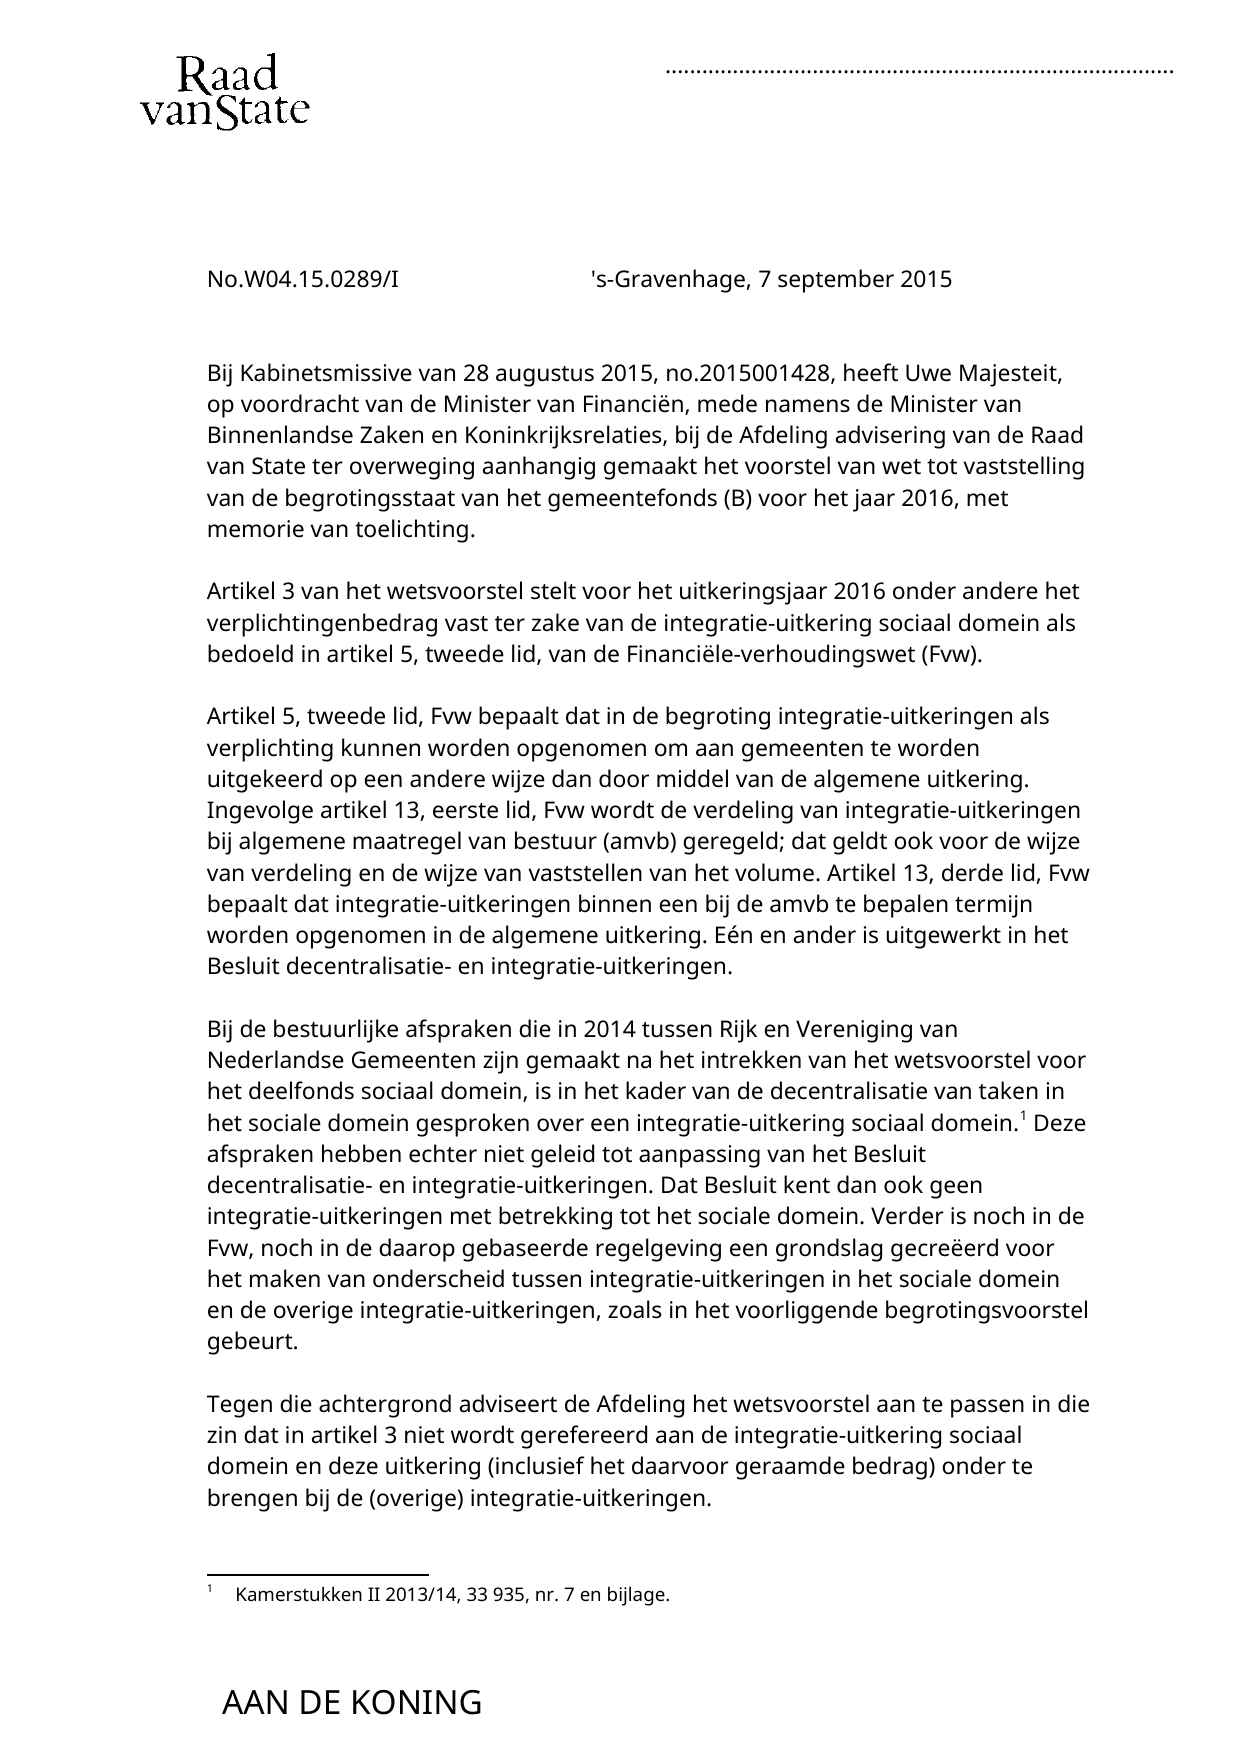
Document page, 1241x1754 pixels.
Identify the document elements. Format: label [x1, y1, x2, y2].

picture [129, 17, 320, 139]
